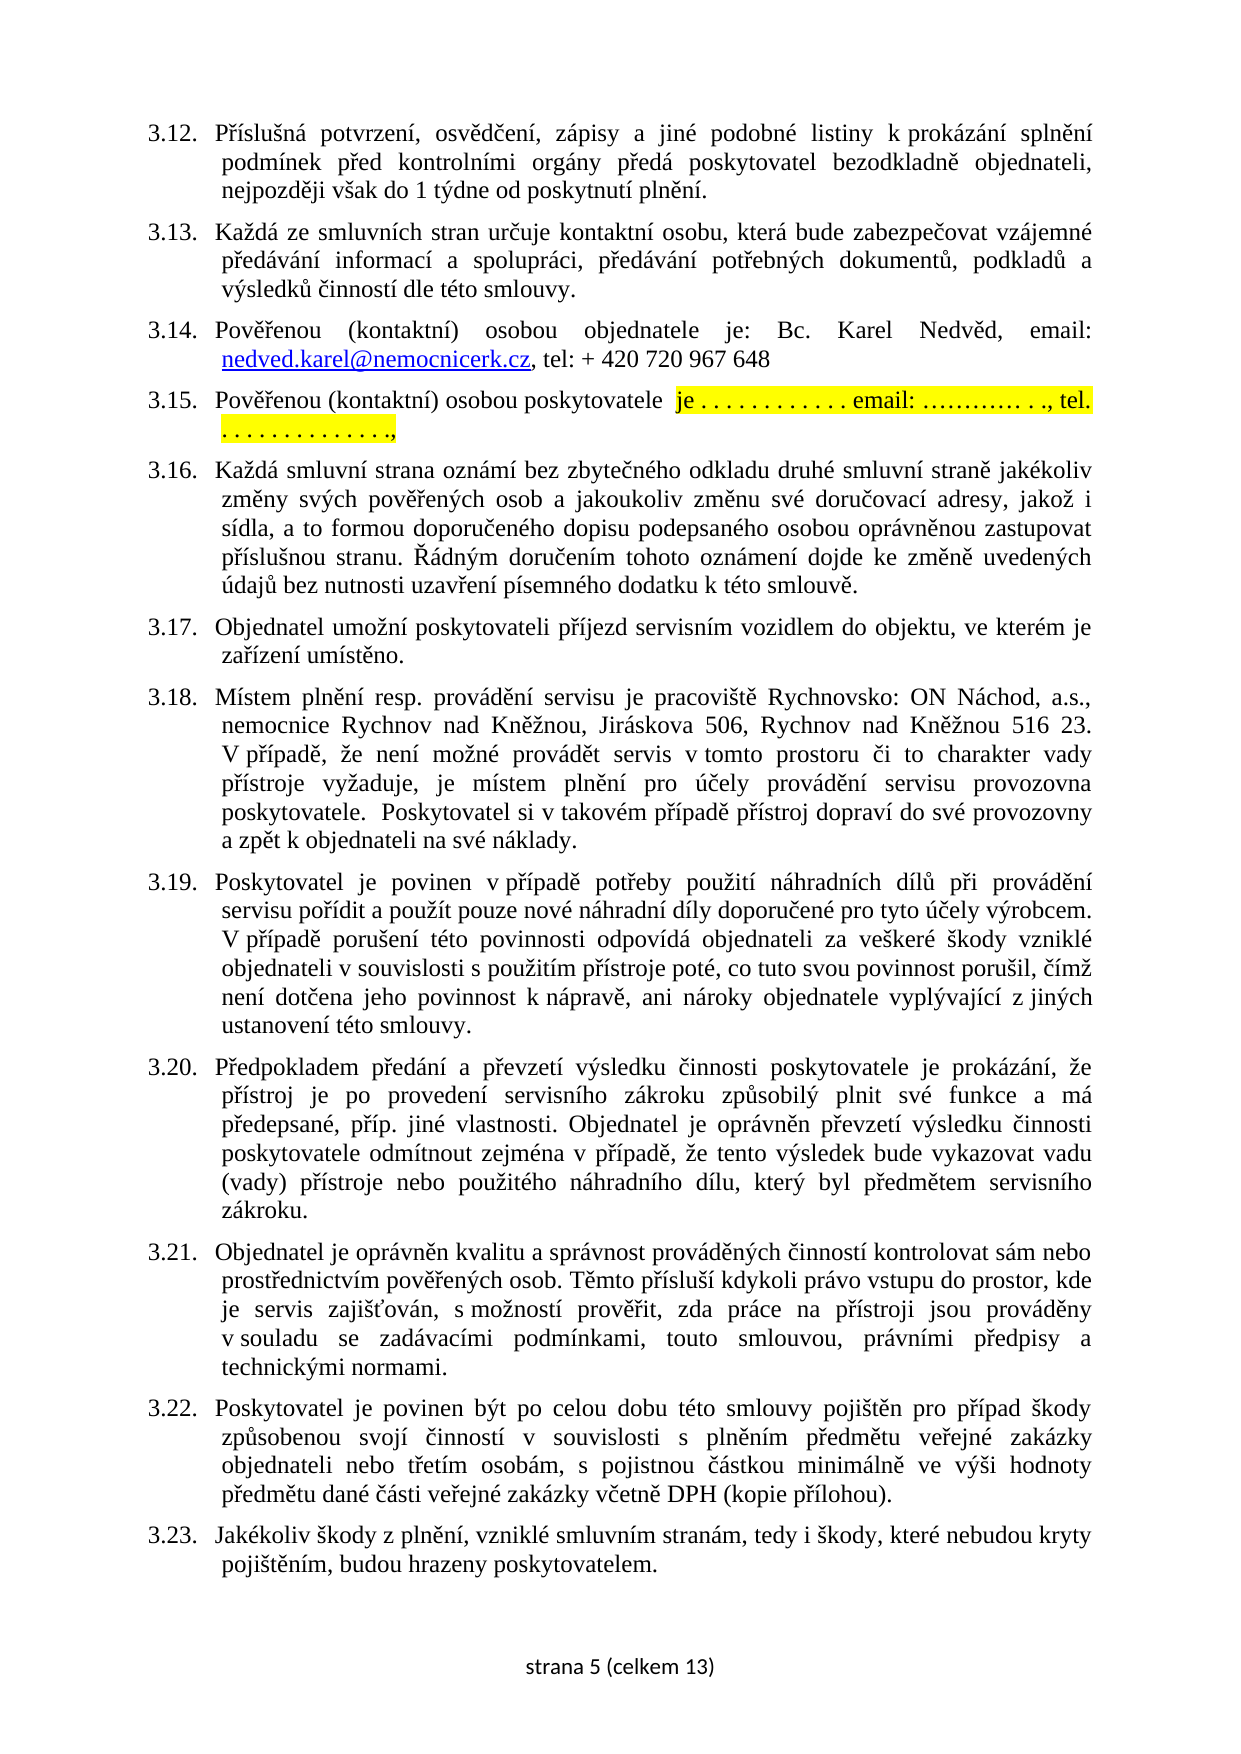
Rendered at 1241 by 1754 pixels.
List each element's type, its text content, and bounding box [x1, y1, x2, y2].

list Jakékoliv škody z plnění, vzniklé smluvním stranám, tedy i škody, které nebudou kryty pojištěním, budou hrazeny poskytovatelem. [148, 1521, 1093, 1578]
list Každá ze smluvních stran určuje kontaktní osobu, která bude zabezpečovat vzájemné předávání informací a spolupráci, předávání potřebných dokumentů, podkladů a výsledků činností dle této smlouvy. [148, 217, 1093, 303]
list Každá smluvní strana oznámí bez zbytečného odkladu druhé smluvní straně jakékoliv změny svých pověřených osob a jakoukoliv změnu své doručovací adresy, jakož i sídla, a to formou doporučeného dopisu podepsaného osobou oprávněnou zastupovat příslušnou stranu. Řádným doručením tohoto oznámení dojde ke změně uvedených údajů bez nutnosti uzavření písemného dodatku k této smlouvě. [148, 456, 1093, 599]
list Předpokladem předání a převzetí výsledku činnosti poskytovatele je prokázání, že přístroj je po provedení servisního zákroku způsobilý plnit své funkce a má předepsané, příp. jiné vlastnosti. Objednatel je oprávněn převzetí výsledku činnosti poskytovatele odmítnout zejména v případě, že tento výsledek bude vykazovat vadu (vady) přístroje nebo použitého náhradního dílu, který byl předmětem servisního zákroku. [148, 1052, 1093, 1224]
list Příslušná potvrzení, osvědčení, zápisy a jiné podobné listiny k prokázání splnění podmínek před kontrolními orgány předá poskytovatel bezodkladně objednateli, nejpozději však do 1 týdne od poskytnutí plnění. [148, 118, 1093, 204]
list Poskytovatel je povinen být po celou dobu této smlouvy pojištěn pro případ škody způsobenou svojí činností v souvislosti s plněním předmětu veřejné zakázky objednateli nebo třetím osobám, s pojistnou částkou minimálně ve výši hodnoty předmětu dané části veřejné zakázky včetně DPH (kopie přílohou). [148, 1393, 1093, 1508]
list Objednatel umožní poskytovateli příjezd servisním vozidlem do objektu, ve kterém je zařízení umístěno. [148, 612, 1093, 669]
list Místem plnění resp. provádění servisu je pracoviště Rychnovsko: ON Náchod, a.s., nemocnice Rychnov nad Kněžnou, Jiráskova 506, Rychnov nad Kněžnou 516 23. V případě, že není možné provádět servis v tomto prostoru či to charakter vady přístroje vyžaduje, je místem plnění pro účely provádění servisu provozovna poskytovatele. Poskytovatel si v takovém případě přístroj dopraví do své provozovny a zpět k objednateli na své náklady. [148, 682, 1093, 854]
list Pověřenou (kontaktní) osobou poskytovatele je . . . . . . . . . . . . email: ………… . ., tel. . . . . . . . . . . . . . ., [148, 386, 1093, 443]
list Objednatel je oprávněn kvalitu a správnost prováděných činností kontrolovat sám nebo prostřednictvím pověřených osob. Těmto přísluší kdykoli právo vstupu do prostor, kde je servis zajišťován, s možností prověřit, zda práce na přístroji jsou prováděny v souladu se zadávacími podmínkami, touto smlouvou, právními předpisy a technickými normami. [148, 1237, 1093, 1381]
list Pověřenou (kontaktní) osobou objednatele je: Bc. Karel Nedvěd, email: nedved.karel@nemocnicerk.cz, tel: + 420 720 967 648 [148, 316, 1093, 373]
list Poskytovatel je povinen v případě potřeby použití náhradních dílů při provádění servisu pořídit a použít pouze nové náhradní díly doporučené pro tyto účely výrobcem. V případě porušení této povinnosti odpovídá objednateli za veškeré škody vzniklé objednateli v souvislosti s použitím přístroje poté, co tuto svou povinnost porušil, čímž není dotčena jeho povinnost k nápravě, ani nároky objednatele vyplývající z jiných ustanovení této smlouvy. [148, 867, 1093, 1039]
